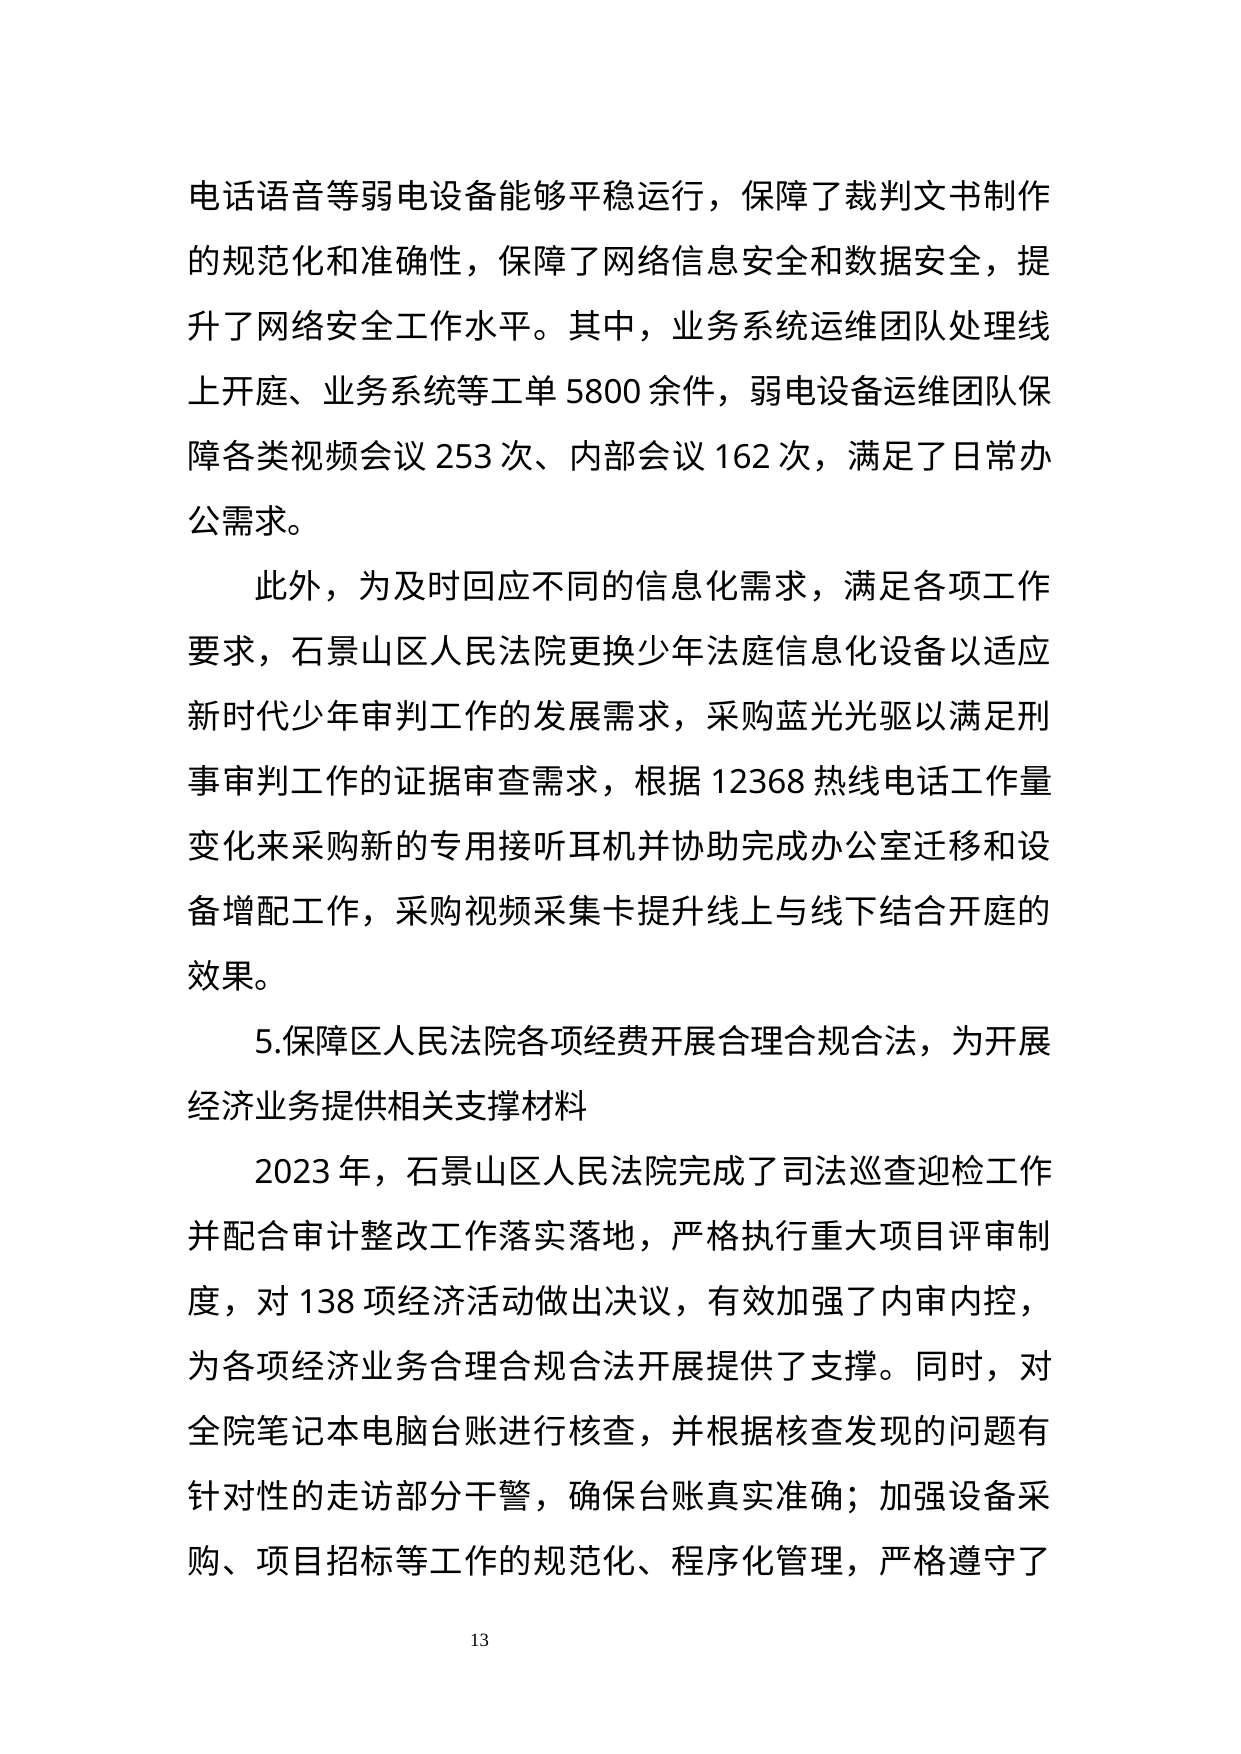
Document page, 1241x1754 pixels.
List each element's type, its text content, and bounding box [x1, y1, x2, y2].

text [187, 1137, 1053, 1592]
text 5.保障区人民法院各项经费开展合理合规合法，为开展经济业务提供相关支撑材料 [187, 1007, 1053, 1137]
text 此外，为及时回应不同的信息化需求，满足各项工作要求，石景山区人民法院更换少年法庭信息化设备以适应新时代少年审判工作的发展需求，采购蓝光光驱以满足刑事审判工作的证据审查需求，根据12368热线电话工作量变化来采购新的专用接听耳机并协助完成办公室迁移和设备增配工作，采购视频采集卡提升线上与线下结合开庭的效果。 [187, 552, 1053, 1007]
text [187, 162, 1053, 552]
